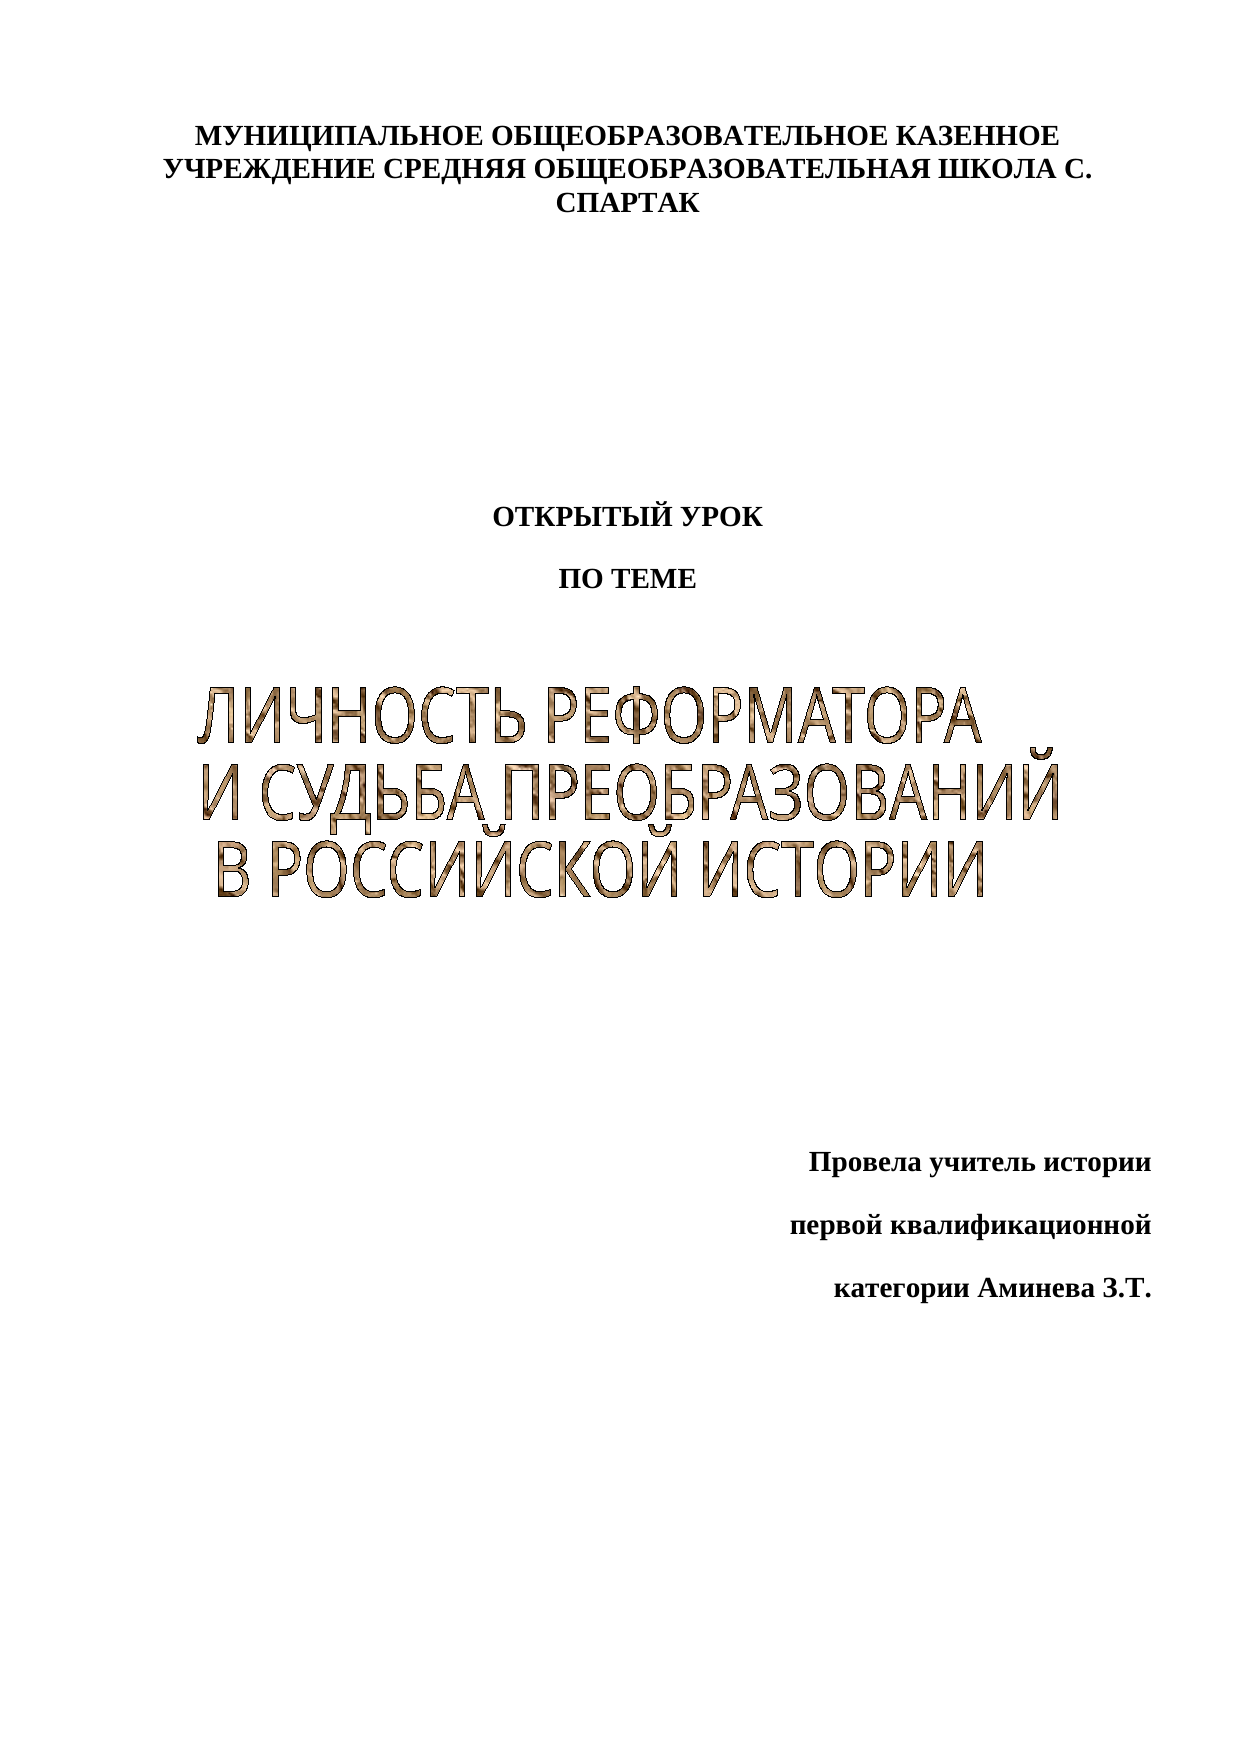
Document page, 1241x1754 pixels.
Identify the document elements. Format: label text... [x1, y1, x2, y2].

picture [616, 763, 657, 820]
text первой квалификационной [103, 1207, 1152, 1241]
picture [262, 764, 295, 820]
picture [431, 842, 464, 896]
picture [333, 688, 365, 742]
picture [782, 842, 813, 896]
picture [447, 765, 485, 819]
picture [714, 688, 740, 742]
picture [889, 765, 927, 819]
picture [353, 841, 386, 897]
picture [1031, 748, 1052, 759]
picture [306, 840, 347, 897]
picture [483, 825, 504, 836]
text ПО ТЕМЕ [103, 561, 1152, 595]
picture [457, 688, 488, 742]
picture [506, 765, 538, 819]
picture [219, 841, 248, 896]
picture [666, 765, 693, 819]
picture [549, 688, 576, 742]
picture [771, 764, 800, 820]
picture [586, 765, 609, 819]
picture [857, 764, 885, 819]
picture [273, 841, 300, 896]
text ОТКРЫТЫЙ УРОК [103, 499, 1152, 532]
picture [550, 764, 578, 819]
picture [298, 765, 333, 820]
picture [417, 765, 445, 819]
picture [291, 688, 321, 742]
picture [866, 841, 894, 896]
picture [703, 764, 730, 819]
picture [378, 765, 408, 819]
picture [807, 763, 847, 820]
picture [246, 688, 279, 742]
picture [833, 688, 864, 742]
picture [421, 687, 454, 743]
picture [593, 841, 633, 897]
picture [747, 841, 780, 897]
text категории Аминева З.Т. [103, 1270, 1152, 1303]
picture [375, 686, 415, 743]
picture [664, 686, 704, 743]
picture [704, 842, 737, 896]
picture [331, 765, 370, 834]
text Провела учитель истории [103, 1144, 1152, 1178]
picture [560, 842, 565, 896]
picture [944, 688, 982, 742]
picture [750, 688, 791, 742]
text МУНИЦИПАЛЬНОЕ ОБЩЕОБРАЗОВАТЕЛЬНОЕ КАЗЕННОЕ УЧРЕЖДЕНИЕ СРЕДНЯЯ ОБЩЕОБРАЗОВАТЕЛЬНАЯ ШКОЛА С. СПАРТАК [103, 118, 1152, 219]
picture [566, 842, 591, 896]
picture [798, 688, 836, 742]
picture [198, 688, 233, 743]
picture [204, 765, 237, 819]
picture [1024, 765, 1057, 819]
picture [496, 688, 525, 742]
picture [949, 842, 982, 896]
picture [391, 841, 422, 897]
picture [867, 686, 907, 743]
picture [978, 765, 1011, 819]
picture [519, 841, 552, 897]
picture [917, 687, 943, 742]
picture [817, 840, 857, 897]
picture [615, 687, 658, 743]
picture [477, 842, 510, 896]
picture [903, 842, 936, 896]
picture [643, 842, 676, 896]
picture [934, 765, 965, 819]
picture [586, 688, 608, 742]
picture [730, 765, 768, 819]
picture [649, 825, 671, 836]
